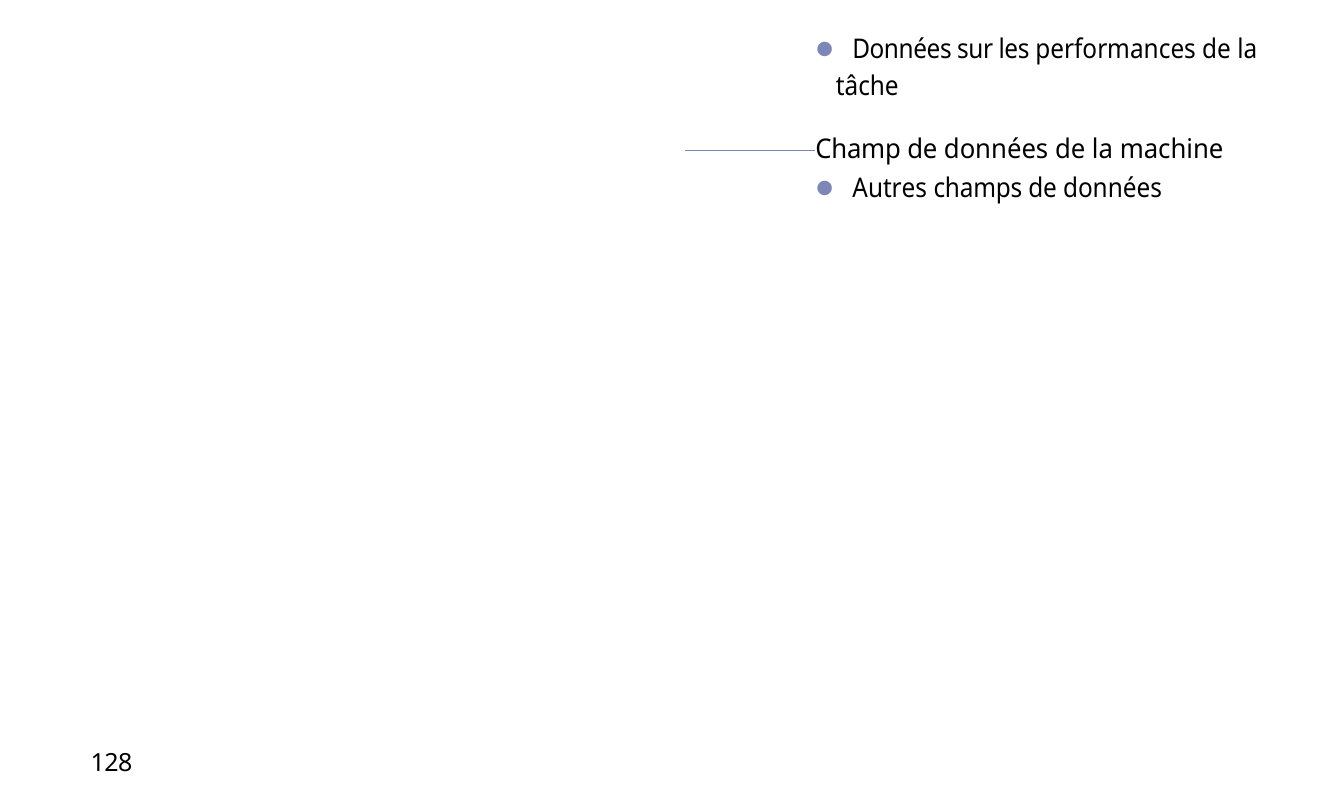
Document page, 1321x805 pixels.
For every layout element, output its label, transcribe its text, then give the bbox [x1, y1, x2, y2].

list Données sur les performances de la tâche [815, 29, 1258, 103]
text Champ de données de la machine [685, 129, 1258, 166]
list Autres champs de données [815, 168, 1258, 205]
